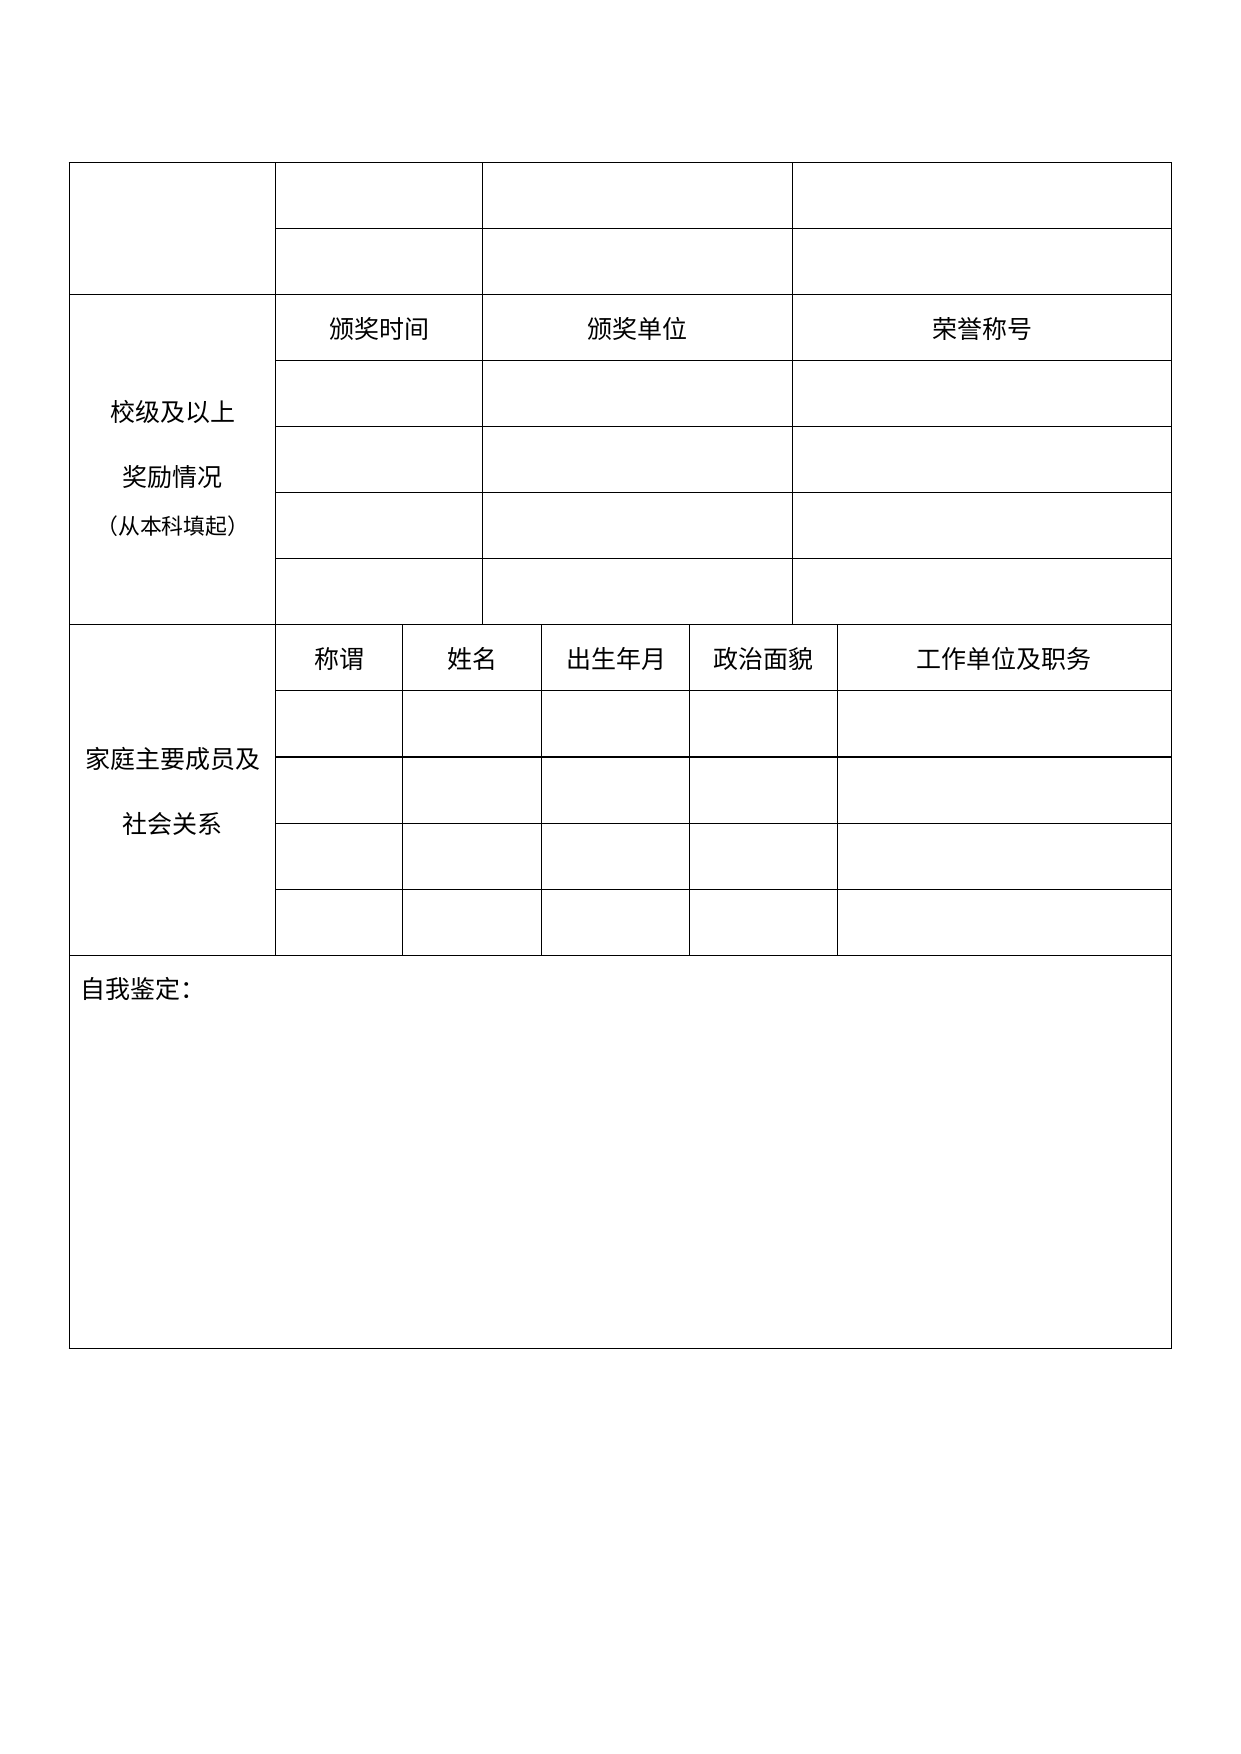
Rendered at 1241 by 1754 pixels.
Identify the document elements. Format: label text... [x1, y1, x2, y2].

table_cell [542, 824, 689, 888]
table_cell [793, 163, 1171, 228]
table_cell [276, 163, 482, 228]
table_cell [542, 890, 689, 954]
table_cell [276, 824, 402, 888]
table_cell [276, 559, 482, 624]
table_cell [838, 758, 1171, 822]
table_cell 颁奖时间 [276, 295, 482, 360]
table_cell 称谓 [276, 625, 402, 690]
table_cell [793, 493, 1171, 558]
table_cell [838, 824, 1171, 888]
table_cell [276, 361, 482, 426]
table_cell [276, 691, 402, 756]
table_cell 颁奖单位 [483, 295, 792, 360]
table_cell [276, 890, 402, 954]
table_cell [793, 427, 1171, 492]
table_cell [793, 559, 1171, 624]
table_cell [403, 824, 541, 888]
table_cell [483, 493, 792, 558]
table_cell 出生年月 [542, 625, 689, 690]
table_cell [483, 559, 792, 624]
table_cell [838, 890, 1171, 954]
table_cell [483, 361, 792, 426]
table_cell [483, 163, 792, 228]
table_cell [276, 427, 482, 492]
table_cell 荣誉称号 [793, 295, 1171, 360]
table_cell [276, 758, 402, 822]
table_cell [276, 493, 482, 558]
table_cell [542, 758, 689, 822]
table_cell [838, 691, 1171, 756]
table_cell 自我鉴定： [70, 956, 1171, 1347]
table_cell [483, 229, 792, 294]
table_cell 家庭主要成员及 社会关系 [70, 625, 275, 954]
table_cell [276, 229, 482, 294]
table_cell [690, 890, 837, 954]
table_cell 政治面貌 [690, 625, 837, 690]
table_cell [793, 361, 1171, 426]
table_cell [403, 890, 541, 954]
table_cell [403, 758, 541, 822]
table_cell [690, 824, 837, 888]
table_cell [793, 229, 1171, 294]
table_cell [542, 691, 689, 756]
table_cell 工作单位及职务 [838, 625, 1171, 690]
table_cell [403, 691, 541, 756]
table_cell [690, 691, 837, 756]
table_cell 姓名 [403, 625, 541, 690]
table_cell [690, 758, 837, 822]
table_cell [483, 427, 792, 492]
table_cell 校级及以上 奖励情况 （从本科填起） [70, 295, 275, 624]
